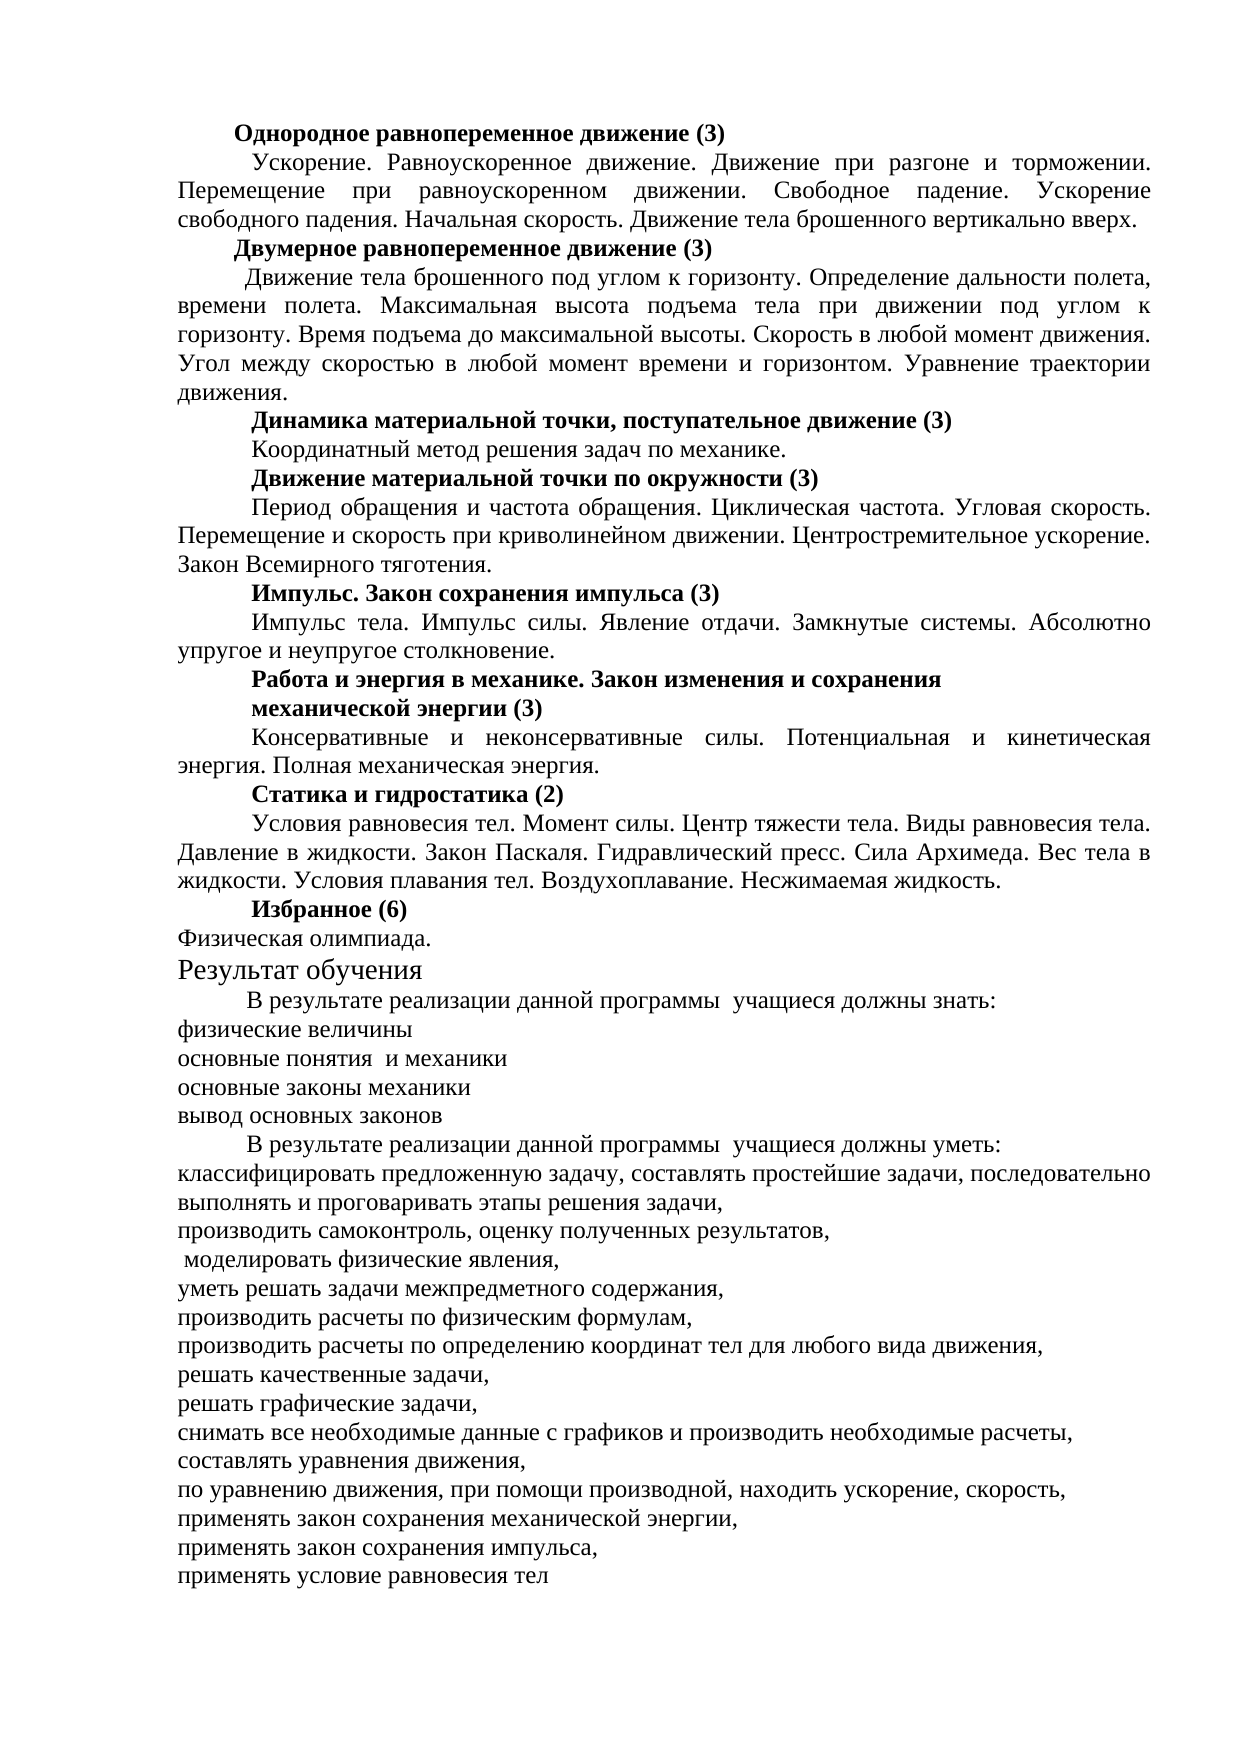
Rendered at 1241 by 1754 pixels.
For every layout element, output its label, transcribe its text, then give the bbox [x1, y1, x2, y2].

text применять условие равновесия тел [177, 1560, 1152, 1589]
text Однородное равнопеременное движение (3) [177, 118, 1152, 147]
text Период обращения и частота обращения. Циклическая частота. Угловая скорость. Перемещение и скорость при криволинейном движении. Центростремительное ускорение. Закон Всемирного тяготения. [177, 492, 1152, 578]
text В результате реализации данной программы учащиеся должны знать: [177, 985, 1152, 1014]
text основные законы механики [177, 1072, 1152, 1100]
text по уравнению движения, при помощи производной, находить ускорение, скорость, [177, 1474, 1152, 1503]
text Условия равновесия тел. Момент силы. Центр тяжести тела. Виды равновесия тела. Давление в жидкости. Закон Паскаля. Гидравлический пресс. Сила Архимеда. Вес тела в жидкости. Условия плавания тел. Воздухоплавание. Несжимаемая жидкость. [177, 808, 1152, 894]
text механической энергии (3) [177, 693, 1152, 722]
text Движение тела брошенного под углом к горизонту. Определение дальности полета, времени полета. Максимальная высота подъема тела при движении под углом к горизонту. Время подъема до максимальной высоты. Скорость в любой момент движения. Угол между скоростью в любой момент времени и горизонтом. Уравнение траектории движения. [177, 262, 1152, 406]
text физические величины [177, 1014, 1152, 1043]
text Импульс. Закон сохранения импульса (3) [177, 578, 1152, 607]
text Результат обучения [177, 952, 1152, 985]
text Ускорение. Равноускоренное движение. Движение при разгоне и торможении. Перемещение при равноускоренном движении. Свободное падение. Ускорение свободного падения. Начальная скорость. Движение тела брошенного вертикально вверх. [177, 147, 1152, 233]
text снимать все необходимые данные с графиков и производить необходимые расчеты, [177, 1417, 1152, 1445]
text моделировать физические явления, [177, 1244, 1152, 1273]
text производить расчеты по определению координат тел для любого вида движения, [177, 1330, 1152, 1359]
text вывод основных законов [177, 1100, 1152, 1129]
text решать графические задачи, [177, 1388, 1152, 1417]
text Статика и гидростатика (2) [177, 779, 1152, 808]
text производить самоконтроль, оценку полученных результатов, [177, 1215, 1152, 1244]
text Работа и энергия в механике. Закон изменения и сохранения [177, 664, 1152, 693]
text Двумерное равнопеременное движение (3) [177, 233, 1152, 262]
text Избранное (6) [177, 894, 1152, 923]
text Координатный метод решения задач по механике. [177, 434, 1152, 463]
text производить расчеты по физическим формулам, [177, 1302, 1152, 1330]
text Движение материальной точки по окружности (3) [177, 463, 1152, 492]
text В результате реализации данной программы учащиеся должны уметь: [177, 1129, 1152, 1158]
text классифицировать предложенную задачу, составлять простейшие задачи, последовательно выполнять и проговаривать этапы решения задачи, [177, 1158, 1152, 1215]
text основные понятия и механики [177, 1043, 1152, 1072]
text Динамика материальной точки, поступательное движение (3) [177, 406, 1152, 434]
text уметь решать задачи межпредметного содержания, [177, 1273, 1152, 1302]
text решать качественные задачи, [177, 1359, 1152, 1388]
text Импульс тела. Импульс силы. Явление отдачи. Замкнутые системы. Абсолютно упругое и неупругое столкновение. [177, 607, 1152, 664]
text Консервативные и неконсервативные силы. Потенциальная и кинетическая энергия. Полная механическая энергия. [177, 722, 1152, 779]
text Физическая олимпиада. [177, 923, 1152, 952]
text составлять уравнения движения, [177, 1445, 1152, 1474]
text применять закон сохранения механической энергии, [177, 1503, 1152, 1532]
text применять закон сохранения импульса, [177, 1532, 1152, 1560]
